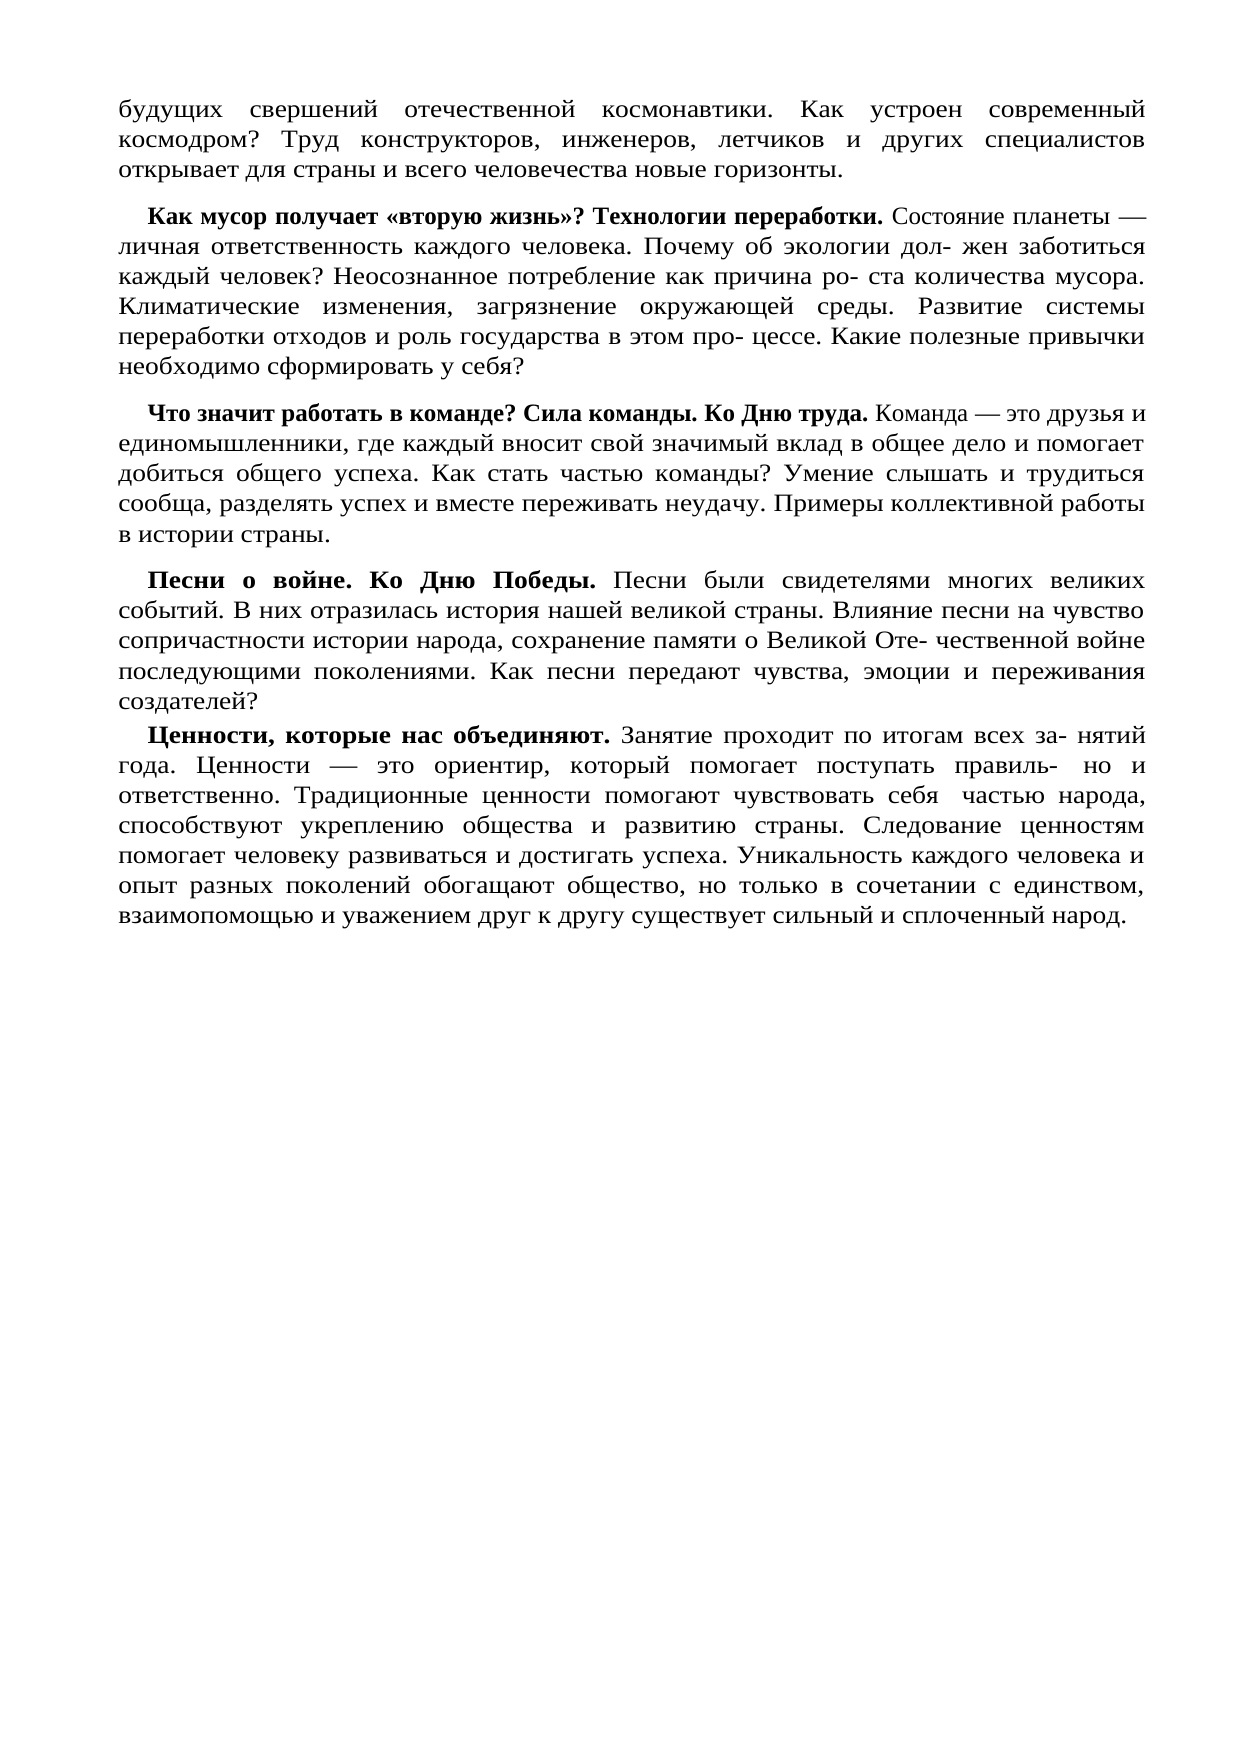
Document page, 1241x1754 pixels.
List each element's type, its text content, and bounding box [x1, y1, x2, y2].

text Как мусор получает «вторую жизнь»? Технологии переработки. Состояние планеты — личная ответственность каждого человека. Почему об экологии дол- жен заботиться каждый человек? Неосознанное потребление как причина ро- ста количества мусора. Климатические изменения, загрязнение окружающей среды. Развитие системы переработки отходов и роль государства в этом про- цессе. Какие полезные привычки необходимо сформировать у себя? [118, 201, 1146, 380]
text Ценности, которые нас объединяют. Занятие проходит по итогам всех за- нятий года. Ценности — это ориентир, который помогает поступать правиль- но и ответственно. Традиционные ценности помогают чувствовать себя частью народа, способствуют укреплению общества и развитию страны. Следование ценностям помогает человеку развиваться и достигать успеха. Уникальность каждого человека и опыт разных поколений обогащают общество, но только в сочетании с единством, взаимопомощью и уважением друг к другу существует сильный и сплоченный народ. [118, 720, 1146, 929]
text Песни о войне. Ко Дню Победы. Песни были свидетелями многих великих событий. В них отразилась история нашей великой страны. Влияние песни на чувство сопричастности истории народа, сохранение памяти о Великой Оте- чественной войне последующими поколениями. Как песни передают чувства, эмоции и переживания создателей? [118, 565, 1146, 714]
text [118, 94, 1146, 183]
text Что значит работать в команде? Сила команды. Ко Дню труда. Команда — это друзья и единомышленники, где каждый вносит свой значимый вклад в общее дело и помогает добиться общего успеха. Как стать частью команды? Умение слышать и трудиться сообща, разделять успех и вместе переживать неудачу. Примеры коллективной работы в истории страны. [118, 398, 1146, 547]
